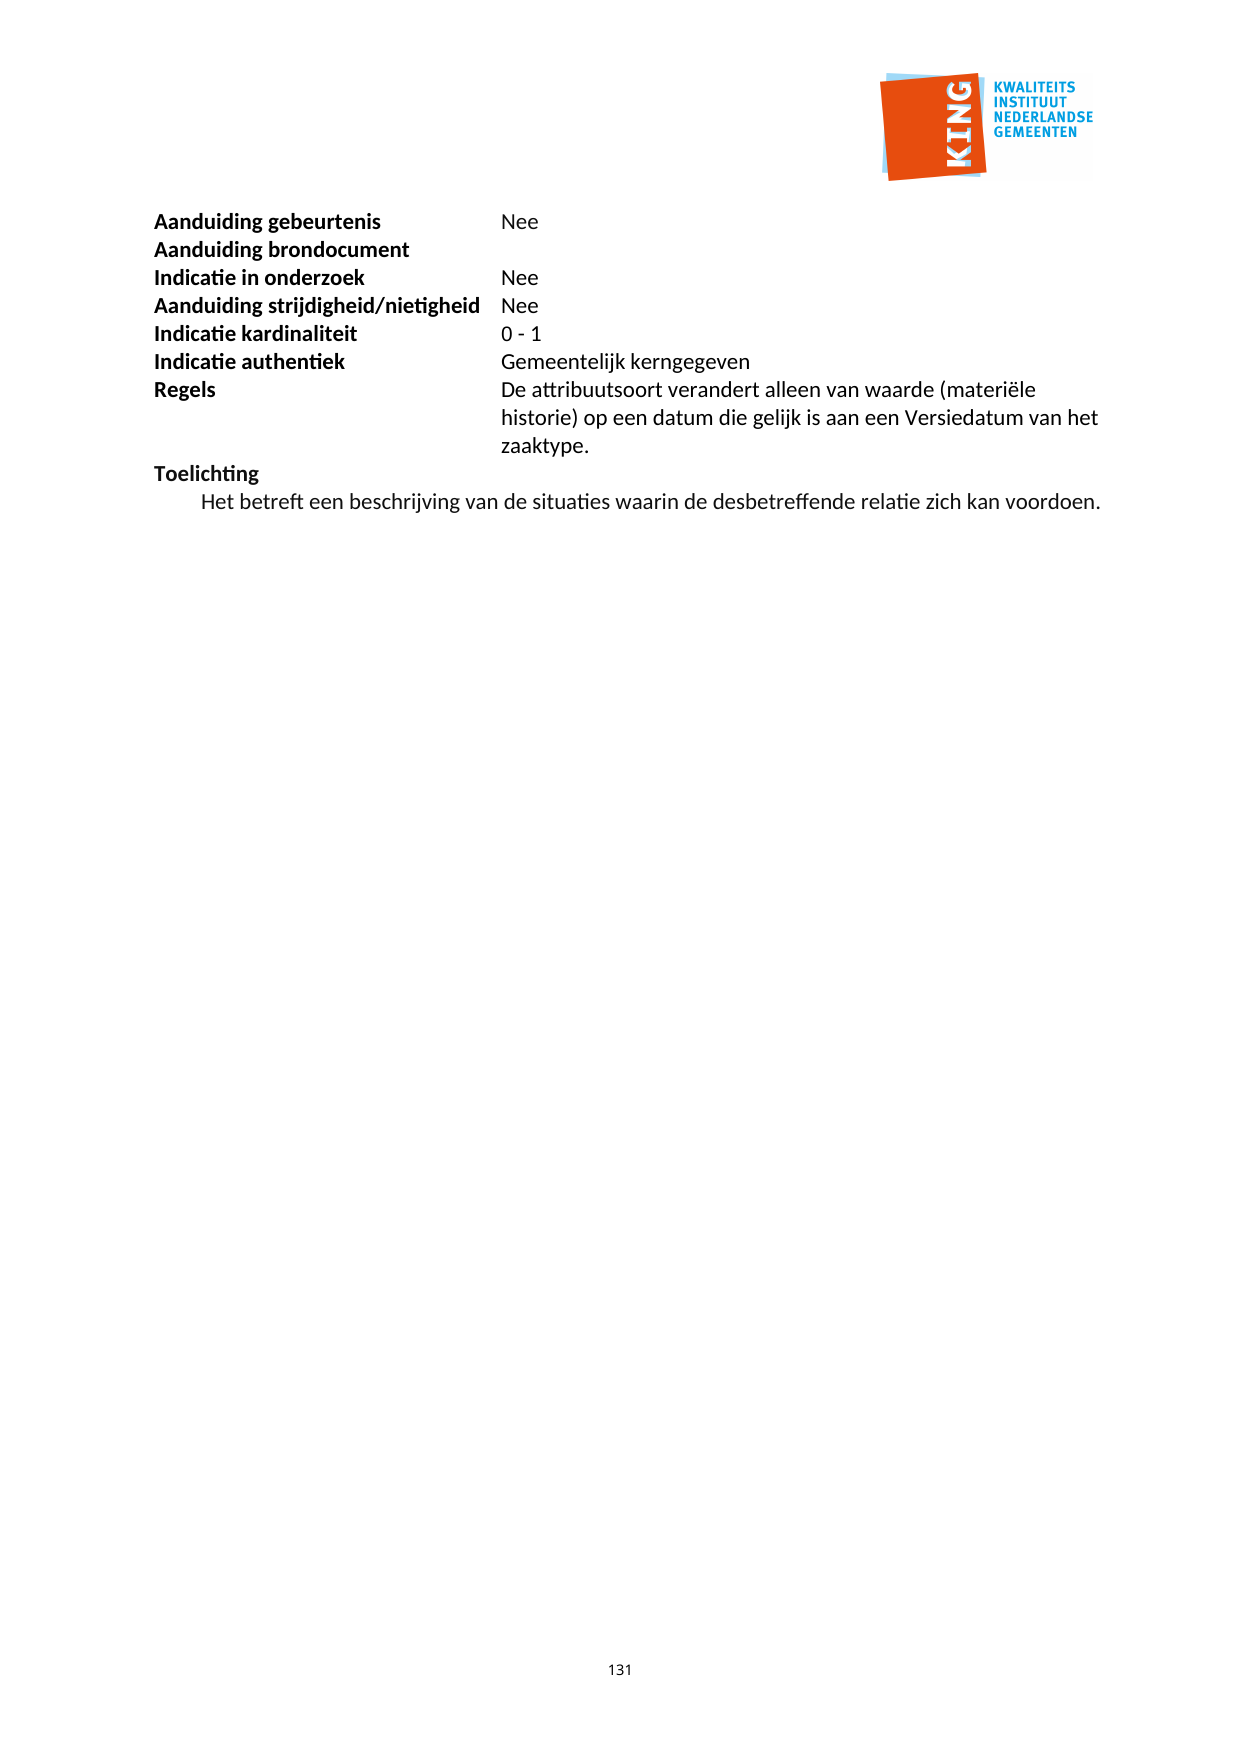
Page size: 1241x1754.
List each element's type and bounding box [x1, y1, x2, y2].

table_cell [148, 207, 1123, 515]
picture [880, 73, 1093, 181]
